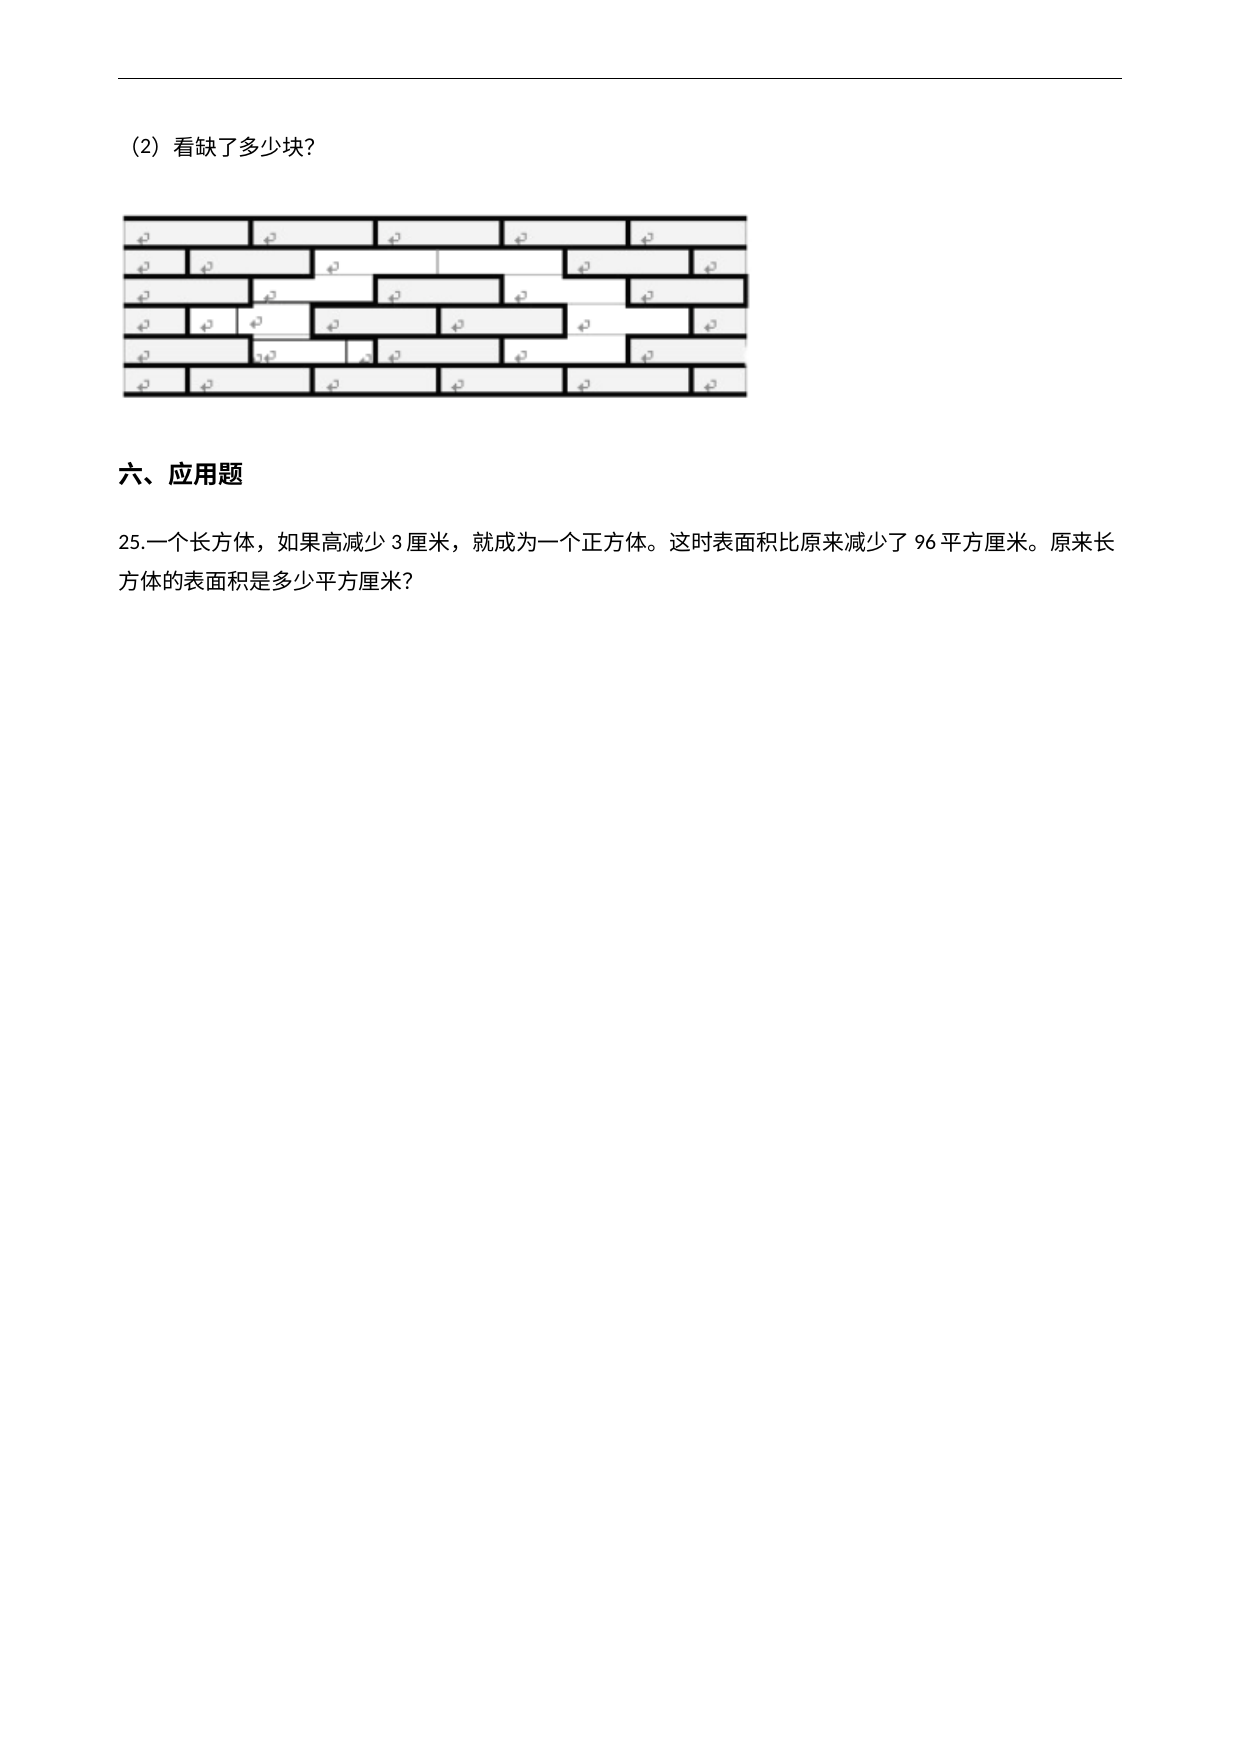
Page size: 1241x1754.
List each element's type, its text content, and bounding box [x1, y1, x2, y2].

text 六、应用题 [118, 440, 1122, 505]
text 25.一个长方体，如果高减少3厘米，就成为一个正方体。这时表面积比原来减少了96平方厘米。原来长方体的表面积是多少平方厘米？ [118, 525, 1122, 596]
picture [118, 207, 756, 412]
